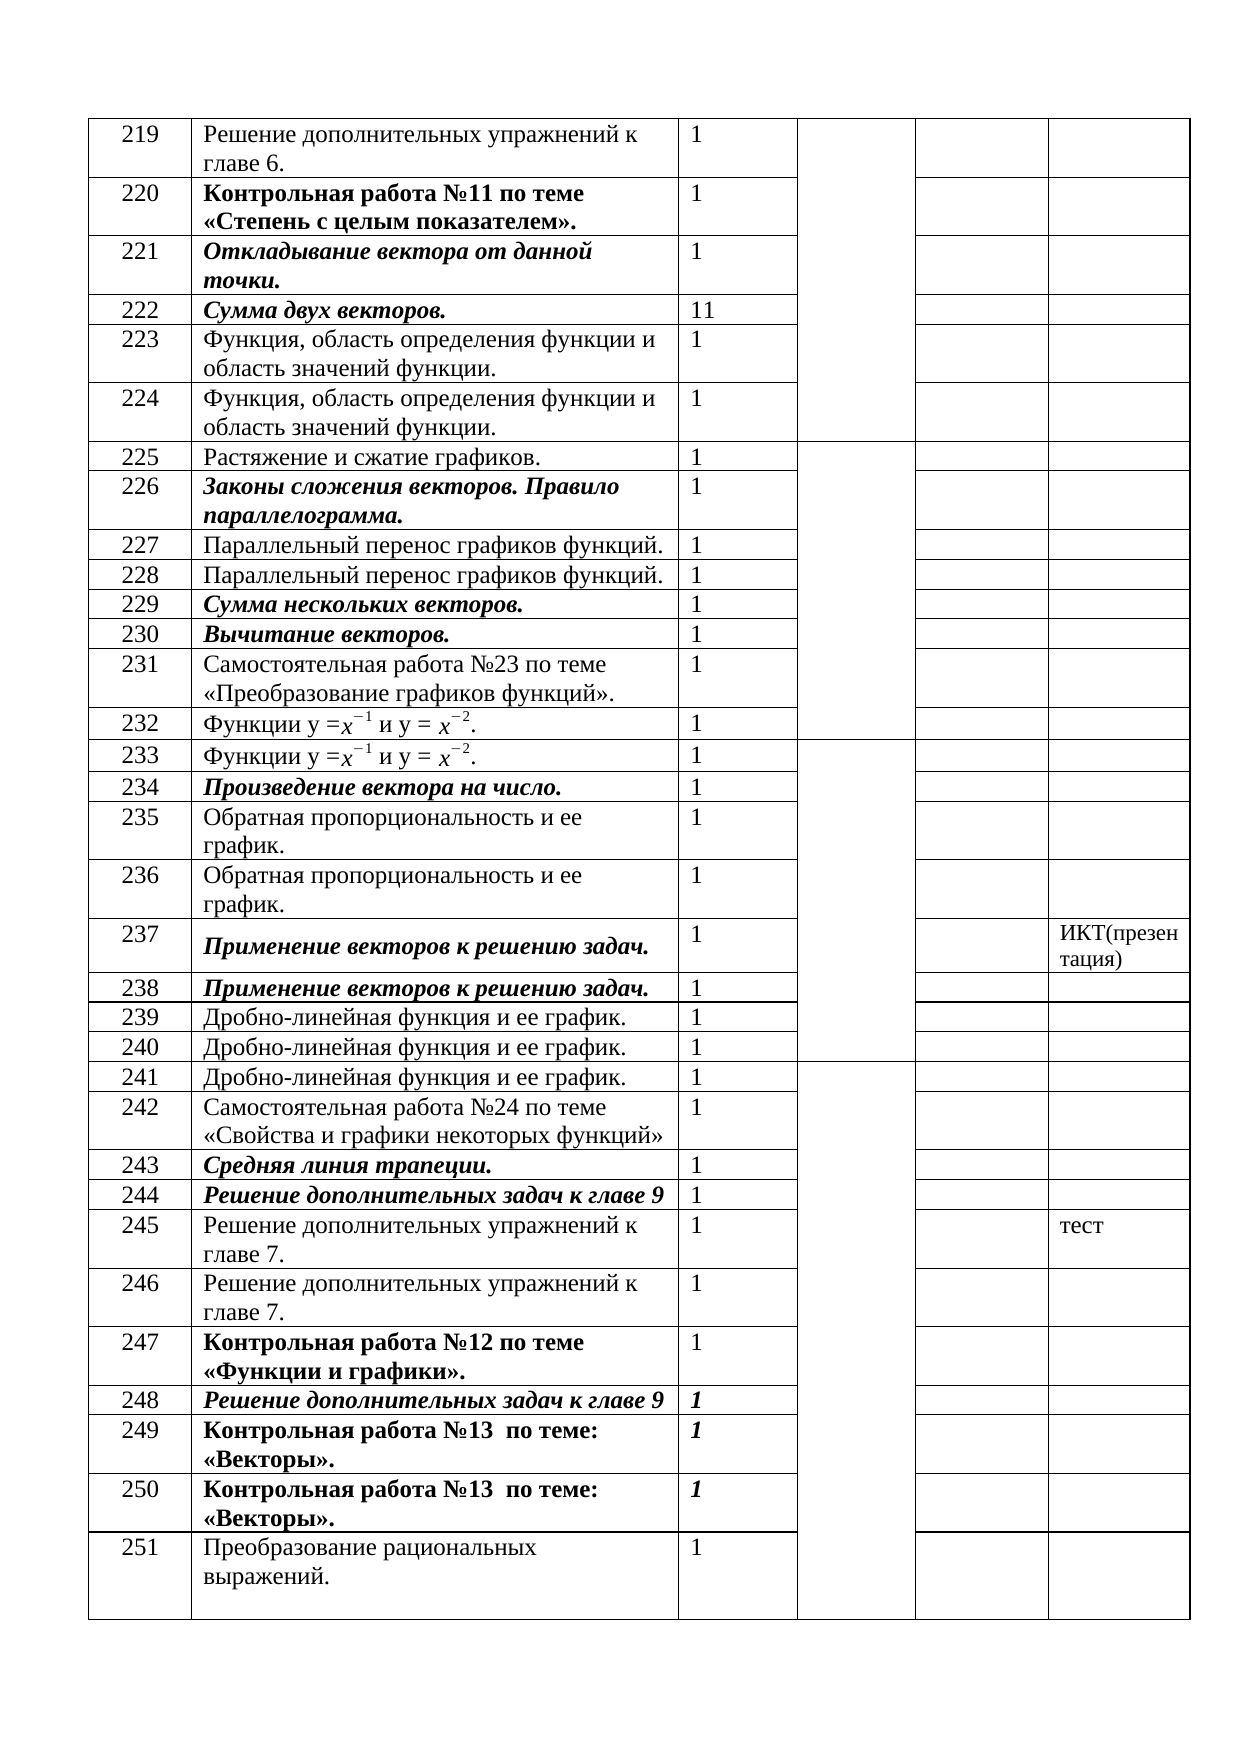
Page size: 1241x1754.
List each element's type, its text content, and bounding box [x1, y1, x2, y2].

table_cell Дробно-линейная функция и ее график. [192, 1062, 678, 1091]
table_cell [916, 442, 1048, 470]
table_cell Функция, область определения функции и область значений функции. [192, 383, 678, 441]
table_cell 1 [679, 1415, 797, 1473]
table_cell Вычитание векторов. [192, 619, 678, 648]
table_cell 229 [89, 590, 191, 618]
table_cell [916, 860, 1048, 918]
table_cell Контрольная работа №13 по теме: «Векторы». [192, 1415, 678, 1473]
table_cell Применение векторов к решению задач. [192, 919, 678, 972]
table_cell Решение дополнительных упражнений к главе 7. [192, 1210, 678, 1267]
table_cell 226 [89, 471, 191, 529]
table_cell [1049, 1062, 1189, 1091]
table_cell [916, 471, 1048, 529]
table_cell 1 [679, 530, 797, 559]
table_cell 219 [89, 119, 191, 177]
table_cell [192, 1533, 678, 1619]
table_cell [916, 619, 1048, 648]
table_cell 244 [89, 1180, 191, 1209]
table_cell [916, 1092, 1048, 1149]
table_cell Обратная пропорциональность и ее график. [192, 802, 678, 859]
table_cell [916, 1180, 1048, 1209]
table_cell [1049, 860, 1189, 918]
table_cell 228 [89, 560, 191, 588]
table_cell 237 [89, 919, 191, 972]
table_cell [1049, 178, 1189, 235]
table_cell 227 [89, 530, 191, 559]
table_cell [1049, 1180, 1189, 1209]
table_cell Средняя линия трапеции. [192, 1150, 678, 1179]
table_cell [1049, 1003, 1189, 1031]
table_cell [916, 1003, 1048, 1031]
table_cell 242 [89, 1092, 191, 1149]
table_cell 1 [679, 619, 797, 648]
table_cell Контрольная работа №12 по теме «Функции и графики». [192, 1327, 678, 1384]
table_cell 243 [89, 1150, 191, 1179]
table_cell [1049, 1474, 1189, 1531]
table_cell [1049, 1032, 1189, 1061]
table_cell Функции у = и у = . [192, 740, 678, 771]
table_cell [916, 325, 1048, 382]
table_cell 1 [679, 1386, 797, 1414]
table_cell 221 [89, 236, 191, 294]
table_cell 1 [679, 325, 797, 382]
table_cell Произведение вектора на число. [192, 772, 678, 801]
table_cell 234 [89, 772, 191, 801]
table_cell [798, 1062, 915, 1619]
table_cell [916, 1533, 1048, 1619]
table_cell [916, 178, 1048, 235]
table_cell [916, 1386, 1048, 1414]
table_cell Параллельный перенос графиков функций. [192, 530, 678, 559]
table_cell 1 [679, 442, 797, 470]
table_cell [1049, 1150, 1189, 1179]
table_cell [916, 1210, 1048, 1267]
table_cell 238 [89, 973, 191, 1001]
table_cell 1 [679, 383, 797, 441]
table_cell 250 [89, 1474, 191, 1531]
table_cell [1049, 649, 1189, 707]
table_cell [1049, 1533, 1189, 1619]
table_cell 233 [89, 740, 191, 771]
table_cell 1 [679, 772, 797, 801]
table_cell [916, 560, 1048, 588]
table_cell Обратная пропорциональность и ее график. [192, 860, 678, 918]
table_cell 222 [89, 295, 191, 323]
table_cell 1 [679, 1092, 797, 1149]
table_cell [1049, 619, 1189, 648]
table_cell [1049, 772, 1189, 801]
table_cell [916, 1032, 1048, 1061]
table_cell 1 [679, 471, 797, 529]
table_cell Законы сложения векторов. Правило параллелограмма. [192, 471, 678, 529]
table_cell Самостоятельная работа №23 по теме «Преобразование графиков функций». [192, 649, 678, 707]
table_cell 246 [89, 1269, 191, 1326]
table_cell [916, 708, 1048, 739]
table_cell Контрольная работа №13 по теме: «Векторы». [192, 1474, 678, 1531]
table_cell 239 [89, 1003, 191, 1031]
table_cell 230 [89, 619, 191, 648]
table_cell Дробно-линейная функция и ее график. [192, 1003, 678, 1031]
table_cell [1049, 236, 1189, 294]
table_cell 1 [679, 1150, 797, 1179]
table_cell 220 [89, 178, 191, 235]
table_cell Сумма нескольких векторов. [192, 590, 678, 618]
table_cell 1 [679, 236, 797, 294]
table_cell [192, 119, 678, 177]
table_cell [1049, 1327, 1189, 1384]
table_cell тест [1049, 1210, 1189, 1267]
table_cell Применение векторов к решению задач. [192, 973, 678, 1001]
table_cell 248 [89, 1386, 191, 1414]
table_cell [1049, 1386, 1189, 1414]
table_cell Дробно-линейная функция и ее график. [192, 1032, 678, 1061]
table_cell [1049, 708, 1189, 739]
table_cell 1 [679, 973, 797, 1001]
table_cell [1049, 530, 1189, 559]
table_cell 1 [679, 919, 797, 972]
table_cell [916, 295, 1048, 323]
table_cell [916, 1062, 1048, 1091]
table_cell 11 [679, 295, 797, 323]
table_cell 1 [679, 1533, 797, 1619]
table_cell 245 [89, 1210, 191, 1267]
table_cell [1049, 802, 1189, 859]
table_cell 1 [679, 590, 797, 618]
table_cell 1 [679, 860, 797, 918]
table_cell [916, 973, 1048, 1001]
table_cell [1049, 442, 1189, 470]
table_cell [1049, 471, 1189, 529]
table_cell [1049, 560, 1189, 588]
table_cell 1 [679, 708, 797, 739]
table_cell [1049, 1092, 1189, 1149]
table_cell 251 [89, 1533, 191, 1619]
table_cell 249 [89, 1415, 191, 1473]
table_cell [1049, 590, 1189, 618]
table_cell [1049, 740, 1189, 771]
table_cell 1 [679, 1327, 797, 1384]
table_cell 236 [89, 860, 191, 918]
table_cell [1049, 295, 1189, 323]
table_cell 232 [89, 708, 191, 739]
table_cell [916, 1415, 1048, 1473]
table_cell 1 [679, 119, 797, 177]
table_cell 1 [679, 802, 797, 859]
table_cell [916, 236, 1048, 294]
table_cell [916, 802, 1048, 859]
table_cell Функция, область определения функции и область значений функции. [192, 325, 678, 382]
table_cell 1 [679, 178, 797, 235]
table_cell Параллельный перенос графиков функций. [192, 560, 678, 588]
table_cell 223 [89, 325, 191, 382]
table_cell Решение дополнительных задач к главе 9 [192, 1386, 678, 1414]
table_cell Самостоятельная работа №24 по теме «Свойства и графики некоторых функций» [192, 1092, 678, 1149]
table_cell [916, 919, 1048, 972]
table_cell 1 [679, 1474, 797, 1531]
table_cell [916, 649, 1048, 707]
table_cell 1 [679, 649, 797, 707]
table_cell [1049, 1415, 1189, 1473]
table_cell Функции у = и у = . [192, 708, 678, 739]
table_cell 241 [89, 1062, 191, 1091]
table_cell [1049, 383, 1189, 441]
table_cell 1 [679, 1269, 797, 1326]
table_cell 225 [89, 442, 191, 470]
table_cell 247 [89, 1327, 191, 1384]
table_cell [916, 383, 1048, 441]
table_cell [798, 442, 915, 739]
table_cell [916, 530, 1048, 559]
table_cell 1 [679, 1032, 797, 1061]
table_cell 1 [679, 1180, 797, 1209]
table_cell 240 [89, 1032, 191, 1061]
table_cell ИКТ(презентация) [1049, 919, 1189, 972]
table_cell [916, 590, 1048, 618]
table_cell 235 [89, 802, 191, 859]
table_cell 1 [679, 1062, 797, 1091]
table_cell [1049, 325, 1189, 382]
table_cell [1049, 973, 1189, 1001]
table_cell Откладывание вектора от данной точки. [192, 236, 678, 294]
table_cell [1049, 1269, 1189, 1326]
table_cell [916, 1269, 1048, 1326]
table_cell Решение дополнительных задач к главе 9 [192, 1180, 678, 1209]
table_cell [1049, 119, 1189, 177]
table_cell Растяжение и сжатие графиков. [192, 442, 678, 470]
table_cell [798, 740, 915, 1061]
table_cell [916, 772, 1048, 801]
table_cell 1 [679, 1003, 797, 1031]
table_cell [916, 1327, 1048, 1384]
table_cell Контрольная работа №11 по теме «Степень с целым показателем». [192, 178, 678, 235]
table_cell 1 [679, 1210, 797, 1267]
table_cell Сумма двух векторов. [192, 295, 678, 323]
table_cell [916, 1150, 1048, 1179]
table_cell [916, 1474, 1048, 1531]
table_cell [916, 119, 1048, 177]
table_cell 1 [679, 740, 797, 771]
table_cell Решение дополнительных упражнений к главе 7. [192, 1269, 678, 1326]
table_cell 231 [89, 649, 191, 707]
table_cell 1 [679, 560, 797, 588]
table_cell 224 [89, 383, 191, 441]
table_cell [916, 740, 1048, 771]
